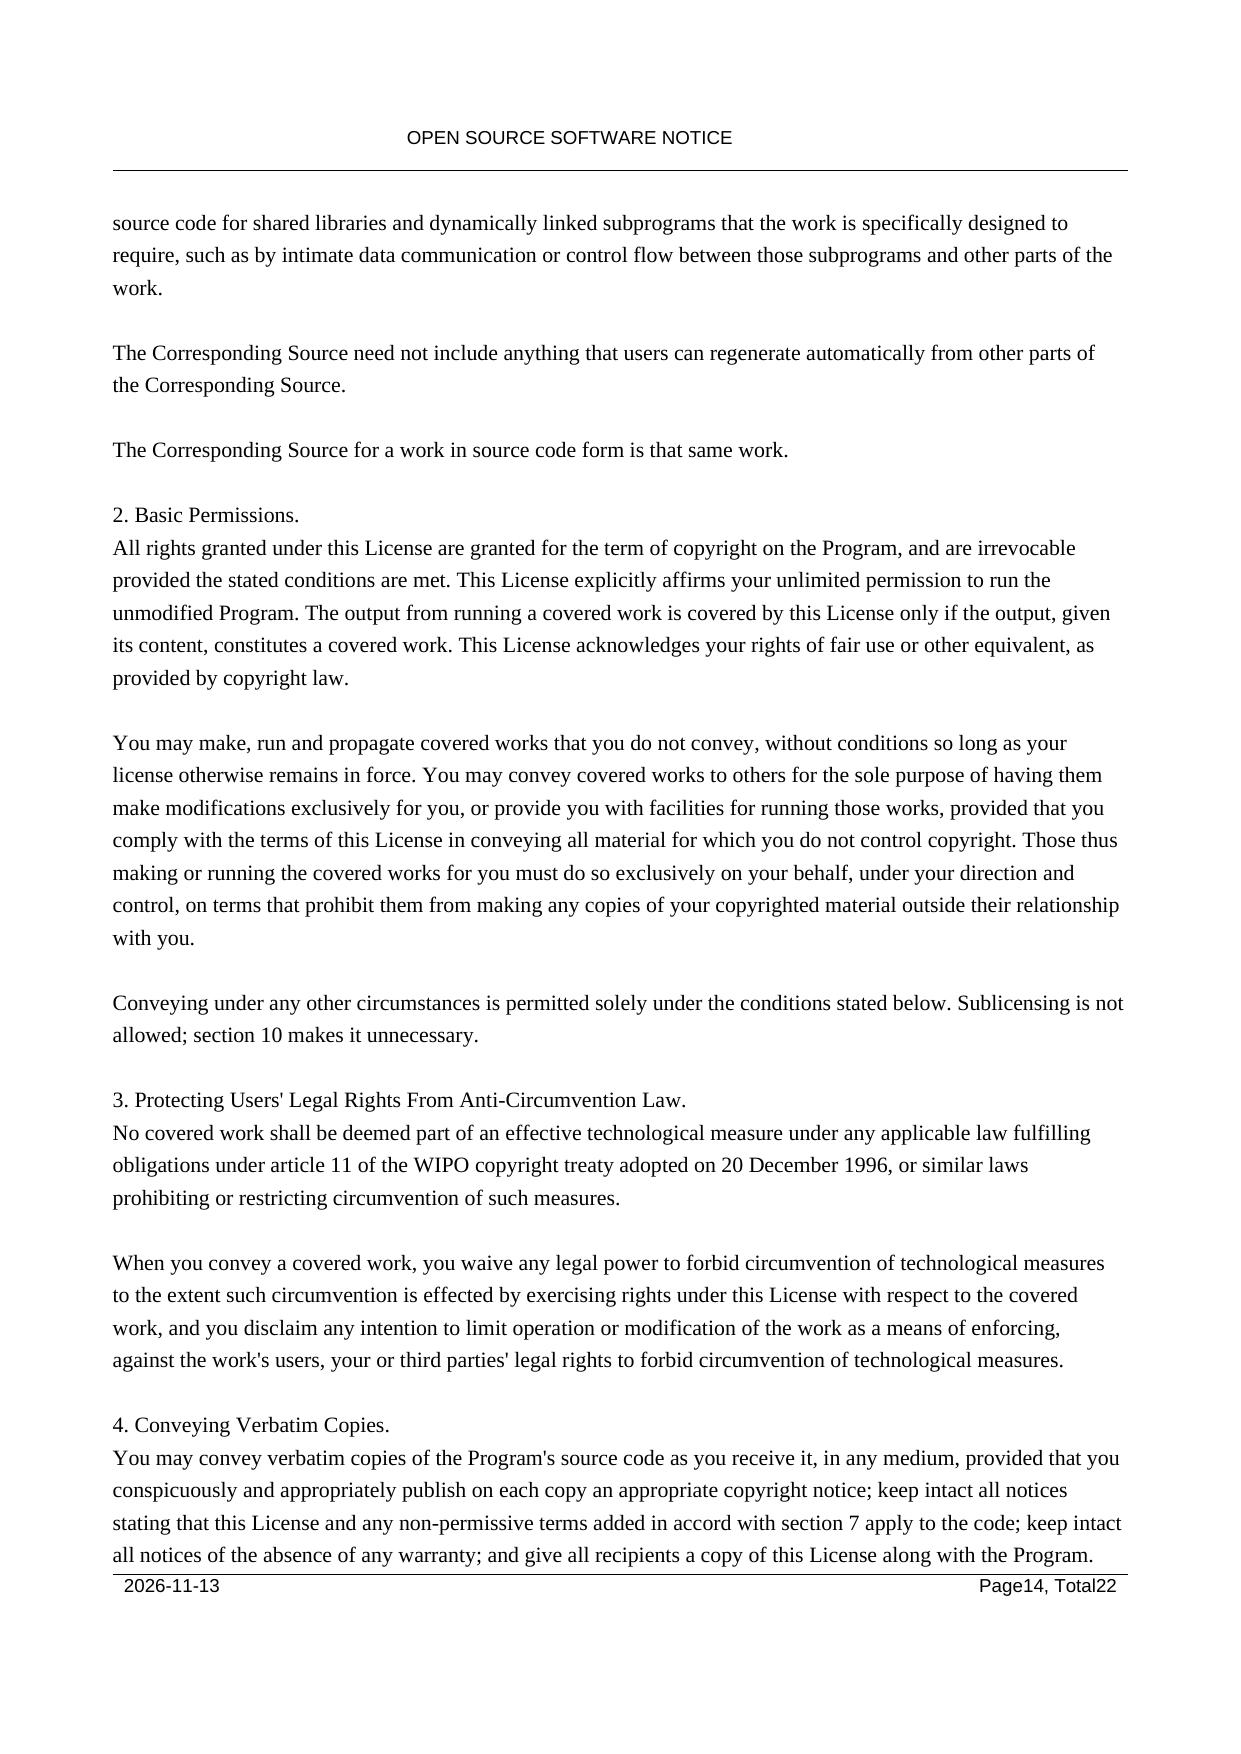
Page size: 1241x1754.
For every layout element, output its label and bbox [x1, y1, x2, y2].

text [112, 206, 1128, 1571]
